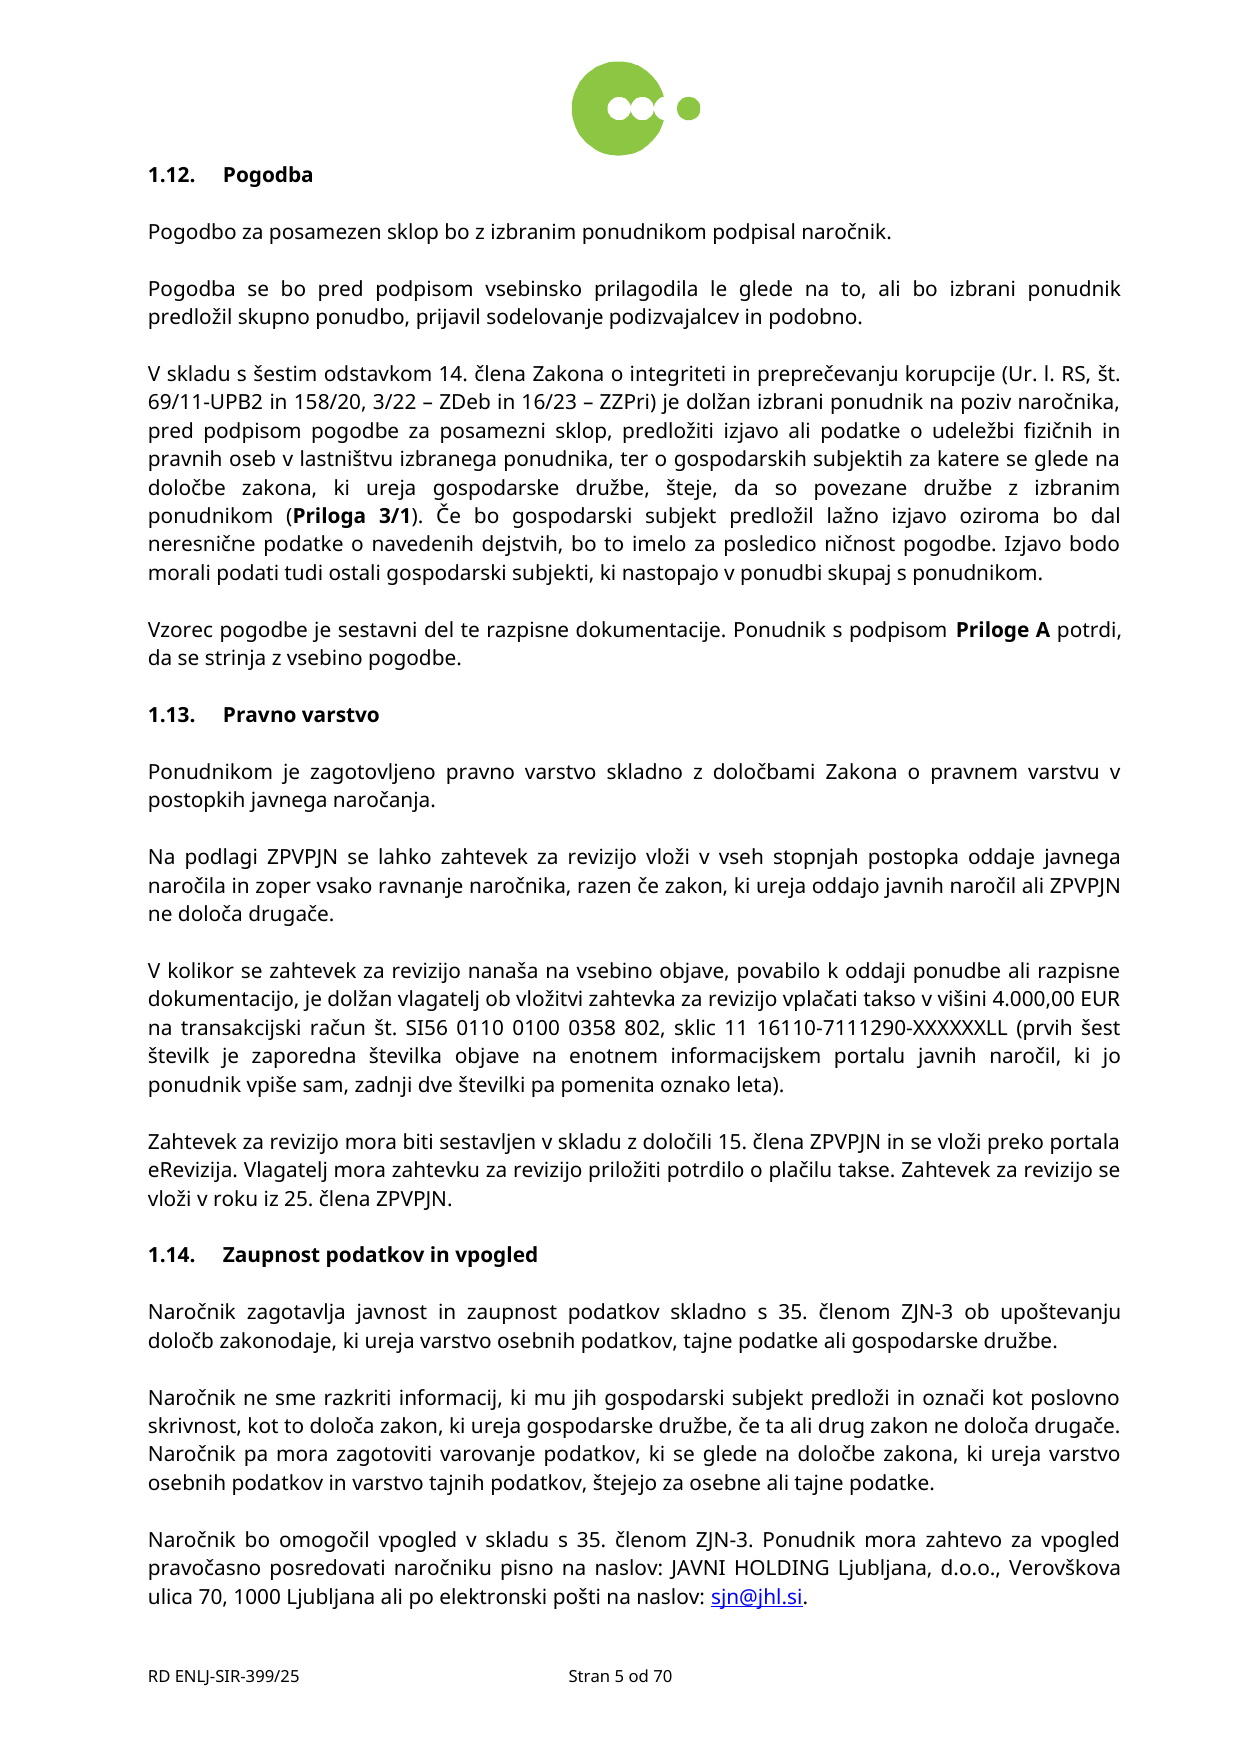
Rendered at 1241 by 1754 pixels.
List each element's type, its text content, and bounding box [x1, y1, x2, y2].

text Pogodba se bo pred podpisom vsebinsko prilagodila le glede na to, ali bo izbrani ponudnik predložil skupno ponudbo, prijavil sodelovanje podizvajalcev in podobno. [148, 274, 1122, 331]
text Naročnik zagotavlja javnost in zaupnost podatkov skladno s 35. členom ZJN-3 ob upoštevanju določb zakonodaje, ki ureja varstvo osebnih podatkov, tajne podatke ali gospodarske družbe. [148, 1297, 1122, 1354]
text Na podlagi ZPVPJN se lahko zahtevek za revizijo vloži v vseh stopnjah postopka oddaje javnega naročila in zoper vsako ravnanje naročnika, razen če zakon, ki ureja oddajo javnih naročil ali ZPVPJN ne določa drugače. [148, 842, 1122, 928]
text Ponudnikom je zagotovljeno pravno varstvo skladno z določbami Zakona o pravnem varstvu v postopkih javnega naročanja. [148, 757, 1122, 814]
list Zaupnost podatkov in vpogled [148, 1241, 1122, 1269]
list Pogodba [148, 160, 1122, 188]
text Naročnik bo omogočil vpogled v skladu s 35. členom ZJN-3. Ponudnik mora zahtevo za vpogled pravočasno posredovati naročniku pisno na naslov: JAVNI HOLDING Ljubljana, d.o.o., Verovškova ulica 70, 1000 Ljubljana ali po elektronski pošti na naslov: sjn@jhl.si. [148, 1525, 1122, 1610]
text V kolikor se zahtevek za revizijo nanaša na vsebino objave, povabilo k oddaji ponudbe ali razpisne dokumentacijo, je dolžan vlagatelj ob vložitvi zahtevka za revizijo vplačati takso v višini 4.000,00 EUR na transakcijski račun št. SI56 0110 0100 0358 802, sklic 11 16110-7111290-XXXXXXLL (prvih šest številk je zaporedna številka objave na enotnem informacijskem portalu javnih naročil, ki jo ponudnik vpiše sam, zadnji dve številki pa pomenita oznako leta). [148, 956, 1122, 1098]
text V skladu s šestim odstavkom 14. člena Zakona o integriteti in preprečevanju korupcije (Ur. l. RS, št. 69/11-UPB2 in 158/20, 3/22 – ZDeb in 16/23 – ZZPri) je dolžan izbrani ponudnik na poziv naročnika, pred podpisom pogodbe za posamezni sklop, predložiti izjavo ali podatke o udeležbi fizičnih in pravnih oseb v lastništvu izbranega ponudnika, ter o gospodarskih subjektih za katere se glede na določbe zakona, ki ureja gospodarske družbe, šteje, da so povezane družbe z izbranim ponudnikom (Priloga 3/1). Če bo gospodarski subjekt predložil lažno izjavo oziroma bo dal neresnične podatke o navedenih dejstvih, bo to imelo za posledico ničnost pogodbe. Izjavo bodo morali podati tudi ostali gospodarski subjekti, ki nastopajo v ponudbi skupaj s ponudnikom. [148, 359, 1122, 586]
text Naročnik ne sme razkriti informacij, ki mu jih gospodarski subjekt predloži in označi kot poslovno skrivnost, kot to določa zakon, ki ureja gospodarske družbe, če ta ali drug zakon ne določa drugače. Naročnik pa mora zagotoviti varovanje podatkov, ki se glede na določbe zakona, ki ureja varstvo osebnih podatkov in varstvo tajnih podatkov, štejejo za osebne ali tajne podatke. [148, 1383, 1122, 1496]
text Pogodbo za posamezen sklop bo z izbranim ponudnikom podpisal naročnik. [148, 217, 1122, 245]
text Vzorec pogodbe je sestavni del te razpisne dokumentacije. Ponudnik s podpisom Priloge A potrdi, da se strinja z vsebino pogodbe. [148, 615, 1122, 672]
text Zahtevek za revizijo mora biti sestavljen v skladu z določili 15. člena ZPVPJN in se vloži preko portala eRevizija. Vlagatelj mora zahtevku za revizijo priložiti potrdilo o plačilu takse. Zahtevek za revizijo se vloži v roku iz 25. člena ZPVPJN. [148, 1127, 1122, 1212]
list Pravno varstvo [148, 700, 1122, 729]
